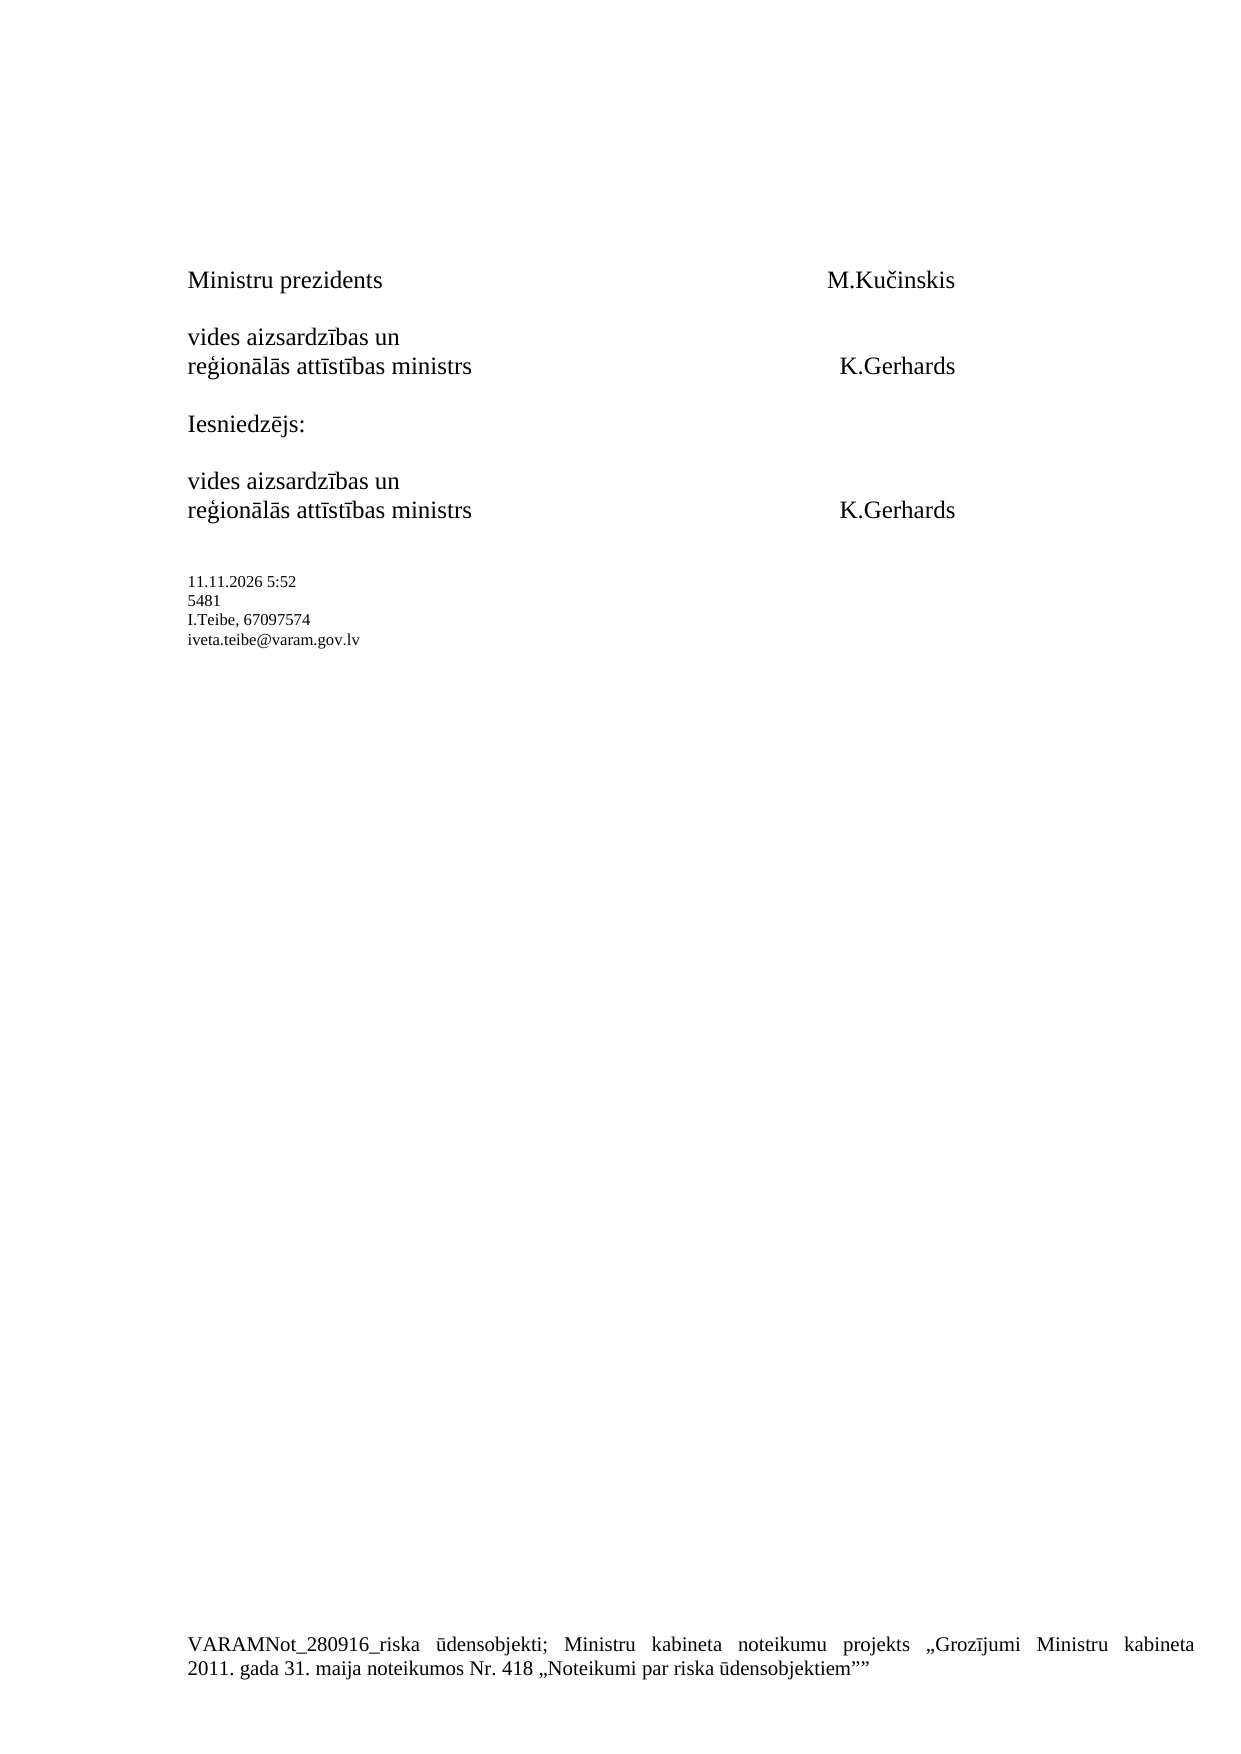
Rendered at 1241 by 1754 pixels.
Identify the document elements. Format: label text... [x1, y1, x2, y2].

text vides aizsardzības un [187, 322, 1196, 351]
text reģionālās attīstības ministrs K.Gerhards [187, 495, 1196, 524]
text reģionālās attīstības ministrs K.Gerhards [187, 351, 1196, 380]
text iveta.teibe@varam.gov.lv [187, 629, 1196, 648]
text 5481 [187, 591, 1196, 610]
text Iesniedzējs: [187, 409, 1196, 437]
text I.Teibe, 67097574 [187, 610, 1196, 629]
text vides aizsardzības un [187, 466, 1196, 495]
text Ministru prezidents M.Kučinskis [187, 265, 1196, 294]
text 28.09.2016 10:18 [187, 572, 1196, 591]
